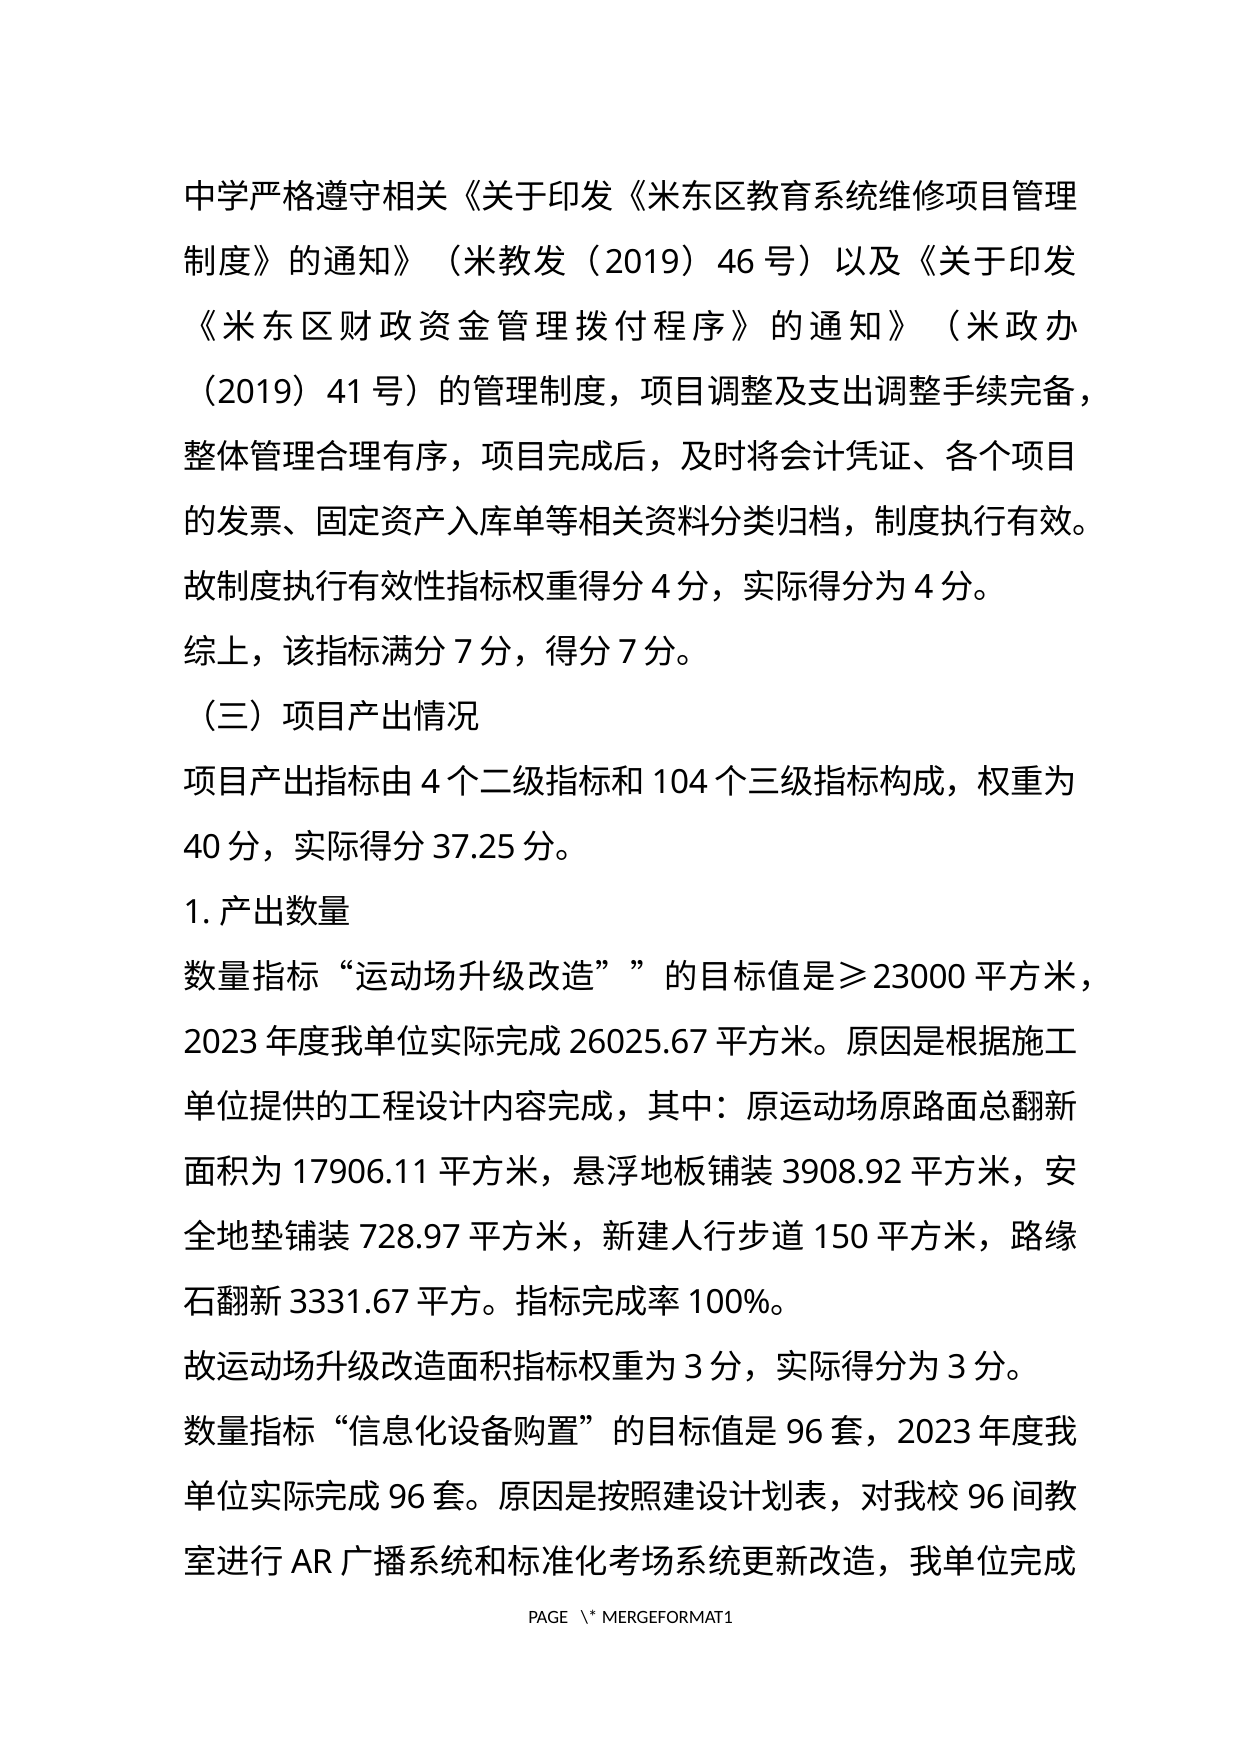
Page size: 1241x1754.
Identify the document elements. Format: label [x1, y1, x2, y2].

text [183, 162, 1078, 1592]
